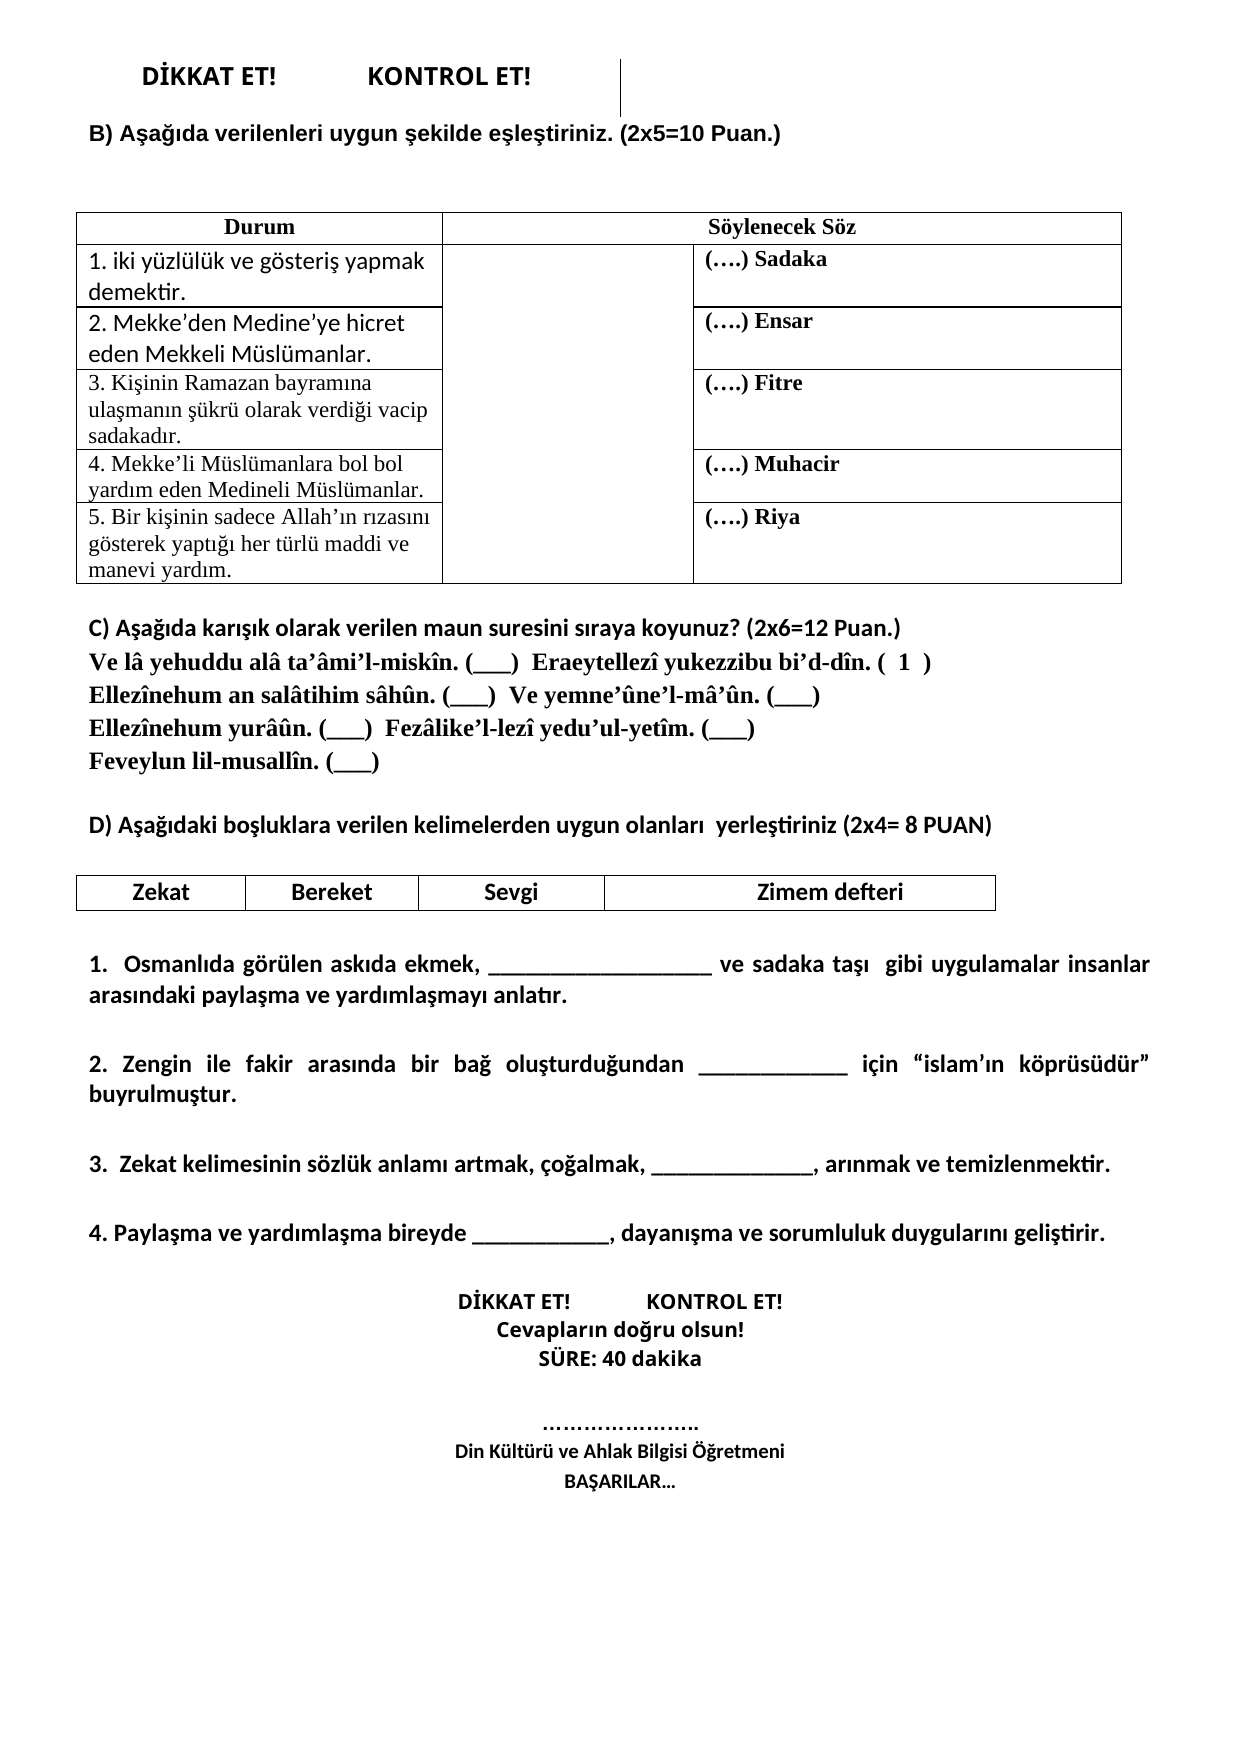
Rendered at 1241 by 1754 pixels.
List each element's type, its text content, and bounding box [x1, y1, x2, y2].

table_cell (….) Sadaka [694, 245, 1121, 306]
table_header Zekat [77, 876, 245, 910]
text 1. Osmanlıda görülen askıda ekmek, __________________ ve sadaka taşı gibi uygulamalar insanlar arasındaki paylaşma ve yardımlaşmayı anlatır. [89, 948, 1152, 1009]
table_cell 1. iki yüzlülük ve gösteriş yapmak demektir. [77, 245, 442, 306]
table_header Bereket [246, 876, 418, 910]
text BAŞARILAR… [89, 1468, 1152, 1493]
text C) Aşağıda karışık olarak verilen maun suresini sıraya koyunuz? (2x6=12 Puan.) [89, 613, 1152, 643]
table_header Sevgi [419, 876, 604, 910]
text Cevapların doğru olsun! [89, 1315, 1152, 1344]
text ………………….. [89, 1410, 1152, 1434]
text B) Aşağıda verilenleri uygun şekilde eşleştiriniz. (2x5=10 Puan.) [89, 120, 1152, 146]
text D) Aşağıdaki boşluklara verilen kelimelerden uygun olanları yerleştiriniz (2x4= 8 PUAN) [89, 809, 1152, 840]
text Ellezînehum an salâtihim sâhûn. (___) Ve yemne’ûne’l-mâ’ûn. (___) [89, 680, 1152, 709]
text 4. Paylaşma ve yardımlaşma bireyde ___________, dayanışma ve sorumluluk duygularını geliştirir. [89, 1217, 1152, 1248]
text DİKKAT ET! KONTROL ET! [89, 1287, 1152, 1315]
table_cell 2. Mekke’den Medine’ye hicret eden Mekkeli Müslümanlar. [77, 308, 442, 368]
text Din Kültürü ve Ahlak Bilgisi Öğretmeni [89, 1438, 1152, 1464]
text Ellezînehum yurâûn. (___) Fezâlike’l-lezî yedu’ul-yetîm. (___) [89, 713, 1152, 742]
table_cell (….) Riya [694, 503, 1121, 582]
table_cell 5. Bir kişinin sadece Allah’ın rızasını gösterek yaptığı her türlü maddi ve manevi yardım. [77, 503, 442, 582]
text 3. Zekat kelimesinin sözlük anlamı artmak, çoğalmak, _____________, arınmak ve temizlenmektir. [89, 1148, 1152, 1178]
table_header Söylenecek Söz [443, 213, 1121, 244]
table_cell (….) Muhacir [694, 450, 1121, 502]
text DİKKAT ET! KONTROL ET! [89, 59, 583, 93]
text Feveylun lil-musallîn. (___) [89, 746, 1152, 775]
table_header Zimem defteri [605, 876, 995, 910]
table_cell [443, 245, 693, 582]
table_cell (….) Fitre [694, 370, 1121, 448]
table_header Durum [77, 213, 442, 244]
table_cell 3. Kişinin Ramazan bayramına ulaşmanın şükrü olarak verdiği vacip sadakadır. [77, 370, 442, 448]
table_cell 4. Mekke’li Müslümanlara bol bol yardım eden Medineli Müslümanlar. [77, 450, 442, 502]
text Ve lâ yehuddu alâ ta’âmi’l-miskîn. (___) Eraeytellezî yukezzibu bi’d-dîn. ( 1 ) [89, 647, 1152, 676]
table_cell (….) Ensar [694, 308, 1121, 368]
text SÜRE: 40 dakika [89, 1344, 1152, 1372]
text 2. Zengin ile fakir arasında bir bağ oluşturduğundan ____________ için “islam’ın köprüsüdür” buyrulmuştur. [89, 1048, 1152, 1109]
